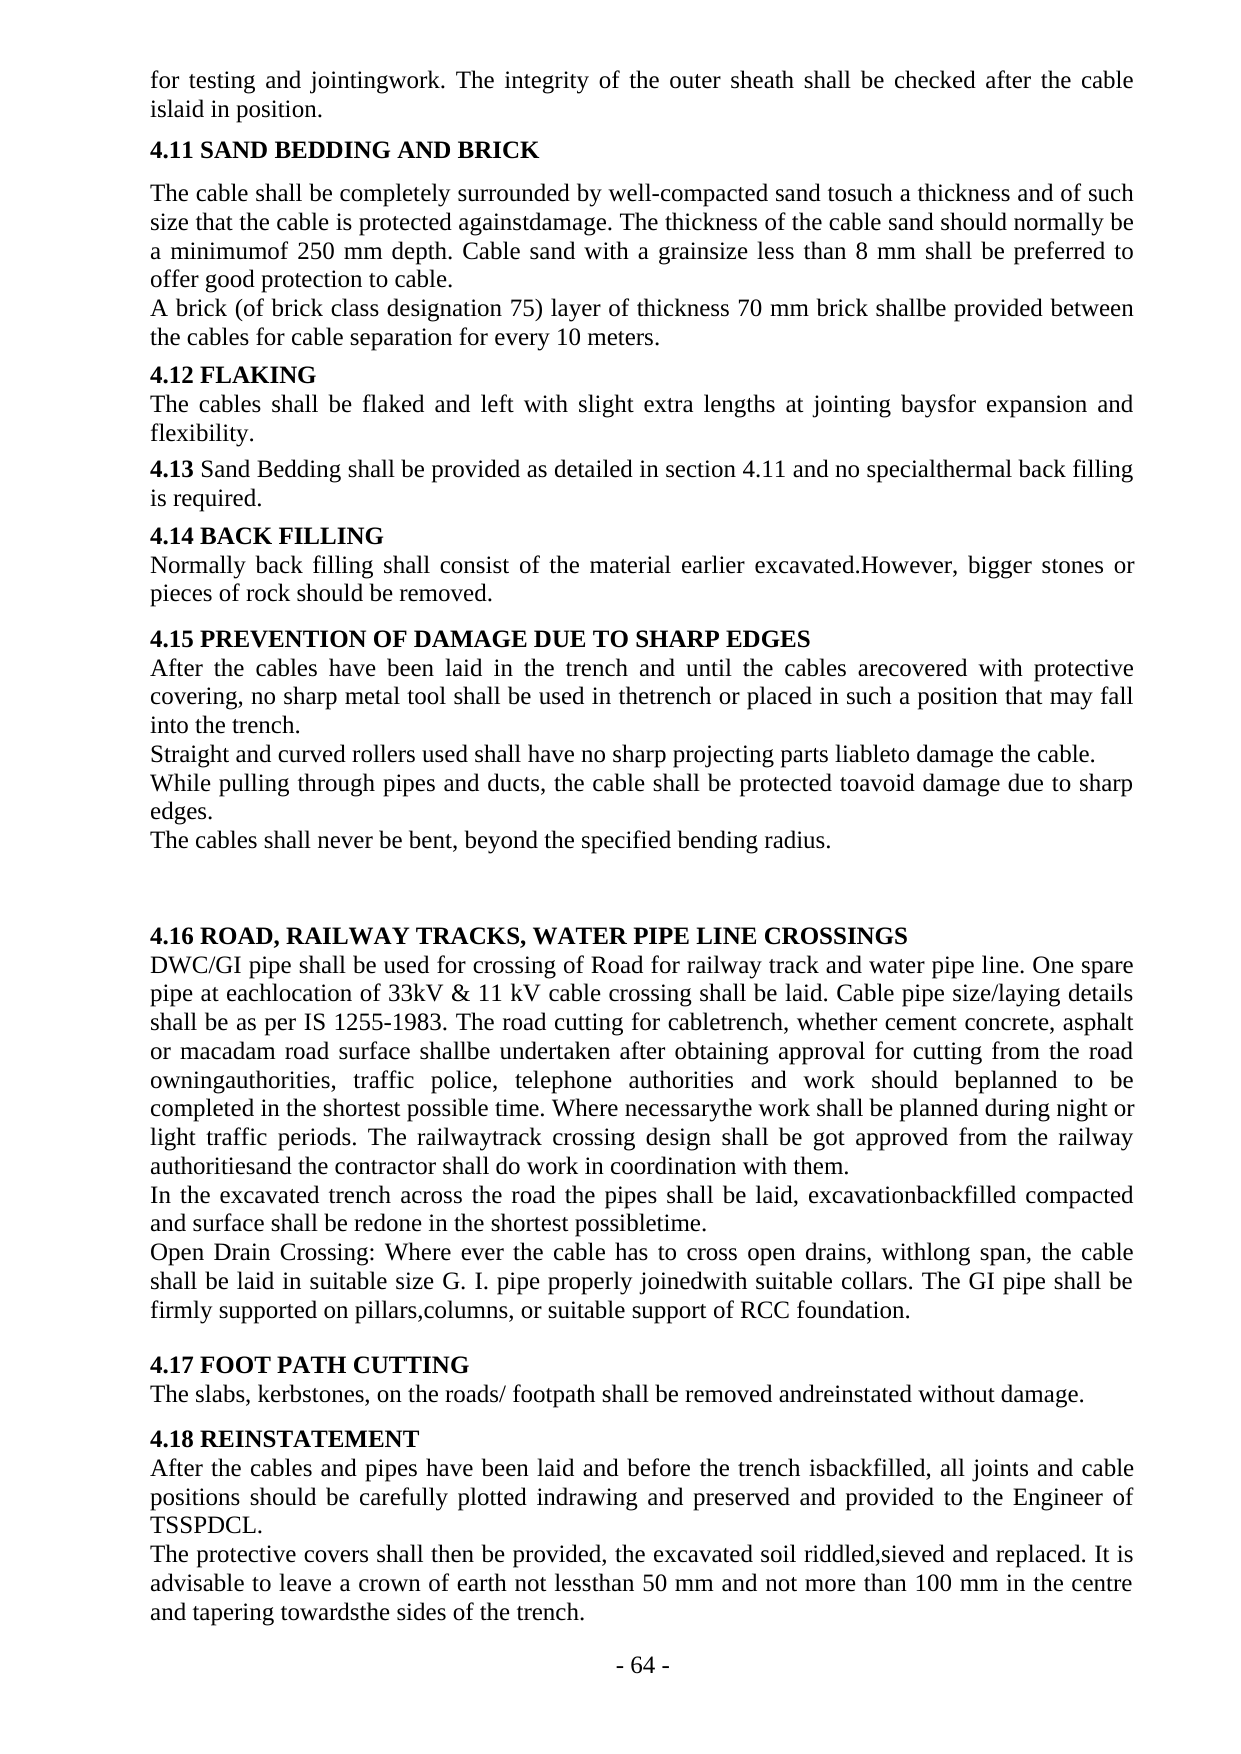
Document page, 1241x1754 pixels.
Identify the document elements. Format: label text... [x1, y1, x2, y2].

text 4.13 Sand Bedding shall be provided as detailed in section 4.11 and no specialthermal back filling is required. [150, 454, 1135, 511]
text A brick (of brick class designation 75) layer of thickness 70 mm brick shallbe provided between the cables for cable separation for every 10 meters. [150, 293, 1135, 351]
text 4.15 PREVENTION OF DAMAGE DUE TO SHARP EDGES [150, 624, 1135, 653]
text The protective covers shall then be provided, the excavated soil riddled,sieved and replaced. It is advisable to leave a crown of earth not lessthan 50 mm and not more than 100 mm in the centre and tapering towardsthe sides of the trench. [150, 1539, 1135, 1625]
text After the cables and pipes have been laid and before the trench isbackfilled, all joints and cable positions should be carefully plotted indrawing and preserved and provided to the Engineer of TSSPDCL. [150, 1453, 1135, 1539]
text 4.16 ROAD, RAILWAY TRACKS, WATER PIPE LINE CROSSINGS [150, 921, 1135, 950]
text 4.12 FLAKING [150, 360, 1135, 389]
text While pulling through pipes and ducts, the cable shall be protected toavoid damage due to sharp edges. [150, 768, 1135, 825]
text The cables shall be flaked and left with slight extra lengths at jointing baysfor expansion and flexibility. [150, 389, 1135, 447]
text Straight and curved rollers used shall have no sharp projecting parts liableto damage the cable. [150, 739, 1135, 768]
text 4.17 FOOT PATH CUTTING [150, 1350, 1135, 1379]
text DWC/GI pipe shall be used for crossing of Road for railway track and water pipe line. One spare pipe at eachlocation of 33kV & 11 kV cable crossing shall be laid. Cable pipe size/laying details shall be as per IS 1255-1983. The road cutting for cabletrench, whether cement concrete, asphalt or macadam road surface shallbe undertaken after obtaining approval for cutting from the road owningauthorities, traffic police, telephone authorities and work should beplanned to be completed in the shortest possible time. Where necessarythe work shall be planned during night or light traffic periods. The railwaytrack crossing design shall be got approved from the railway authoritiesand the contractor shall do work in coordination with them. [150, 950, 1135, 1180]
text Normally back filling shall consist of the material earlier excavated.However, bigger stones or pieces of rock should be removed. [150, 550, 1135, 607]
text Open Drain Crossing: Where ever the cable has to cross open drains, withlong span, the cable shall be laid in suitable size G. I. pipe properly joinedwith suitable collars. The GI pipe shall be firmly supported on pillars,columns, or suitable support of RCC foundation. [150, 1237, 1135, 1323]
text 4.11 SAND BEDDING AND BRICK [150, 135, 1135, 164]
text 4.18 REINSTATEMENT [150, 1424, 1135, 1453]
text After the cables have been laid in the trench and until the cables arecovered with protective covering, no sharp metal tool shall be used in thetrench or placed in such a position that may fall into the trench. [150, 653, 1135, 739]
text 4.14 BACK FILLING [150, 521, 1135, 550]
text The cable shall be completely surrounded by well-compacted sand tosuch a thickness and of such size that the cable is protected againstdamage. The thickness of the cable sand should normally be a minimumof 250 mm depth. Cable sand with a grainsize less than 8 mm shall be preferred to offer good protection to cable. [150, 178, 1135, 293]
text The cables shall never be bent, beyond the specified bending radius. [150, 825, 1135, 854]
text The slabs, kerbstones, on the roads/ footpath shall be removed andreinstated without damage. [150, 1379, 1135, 1407]
text In the excavated trench across the road the pipes shall be laid, excavationbackfilled compacted and surface shall be redone in the shortest possibletime. [150, 1180, 1135, 1237]
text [150, 66, 1135, 123]
